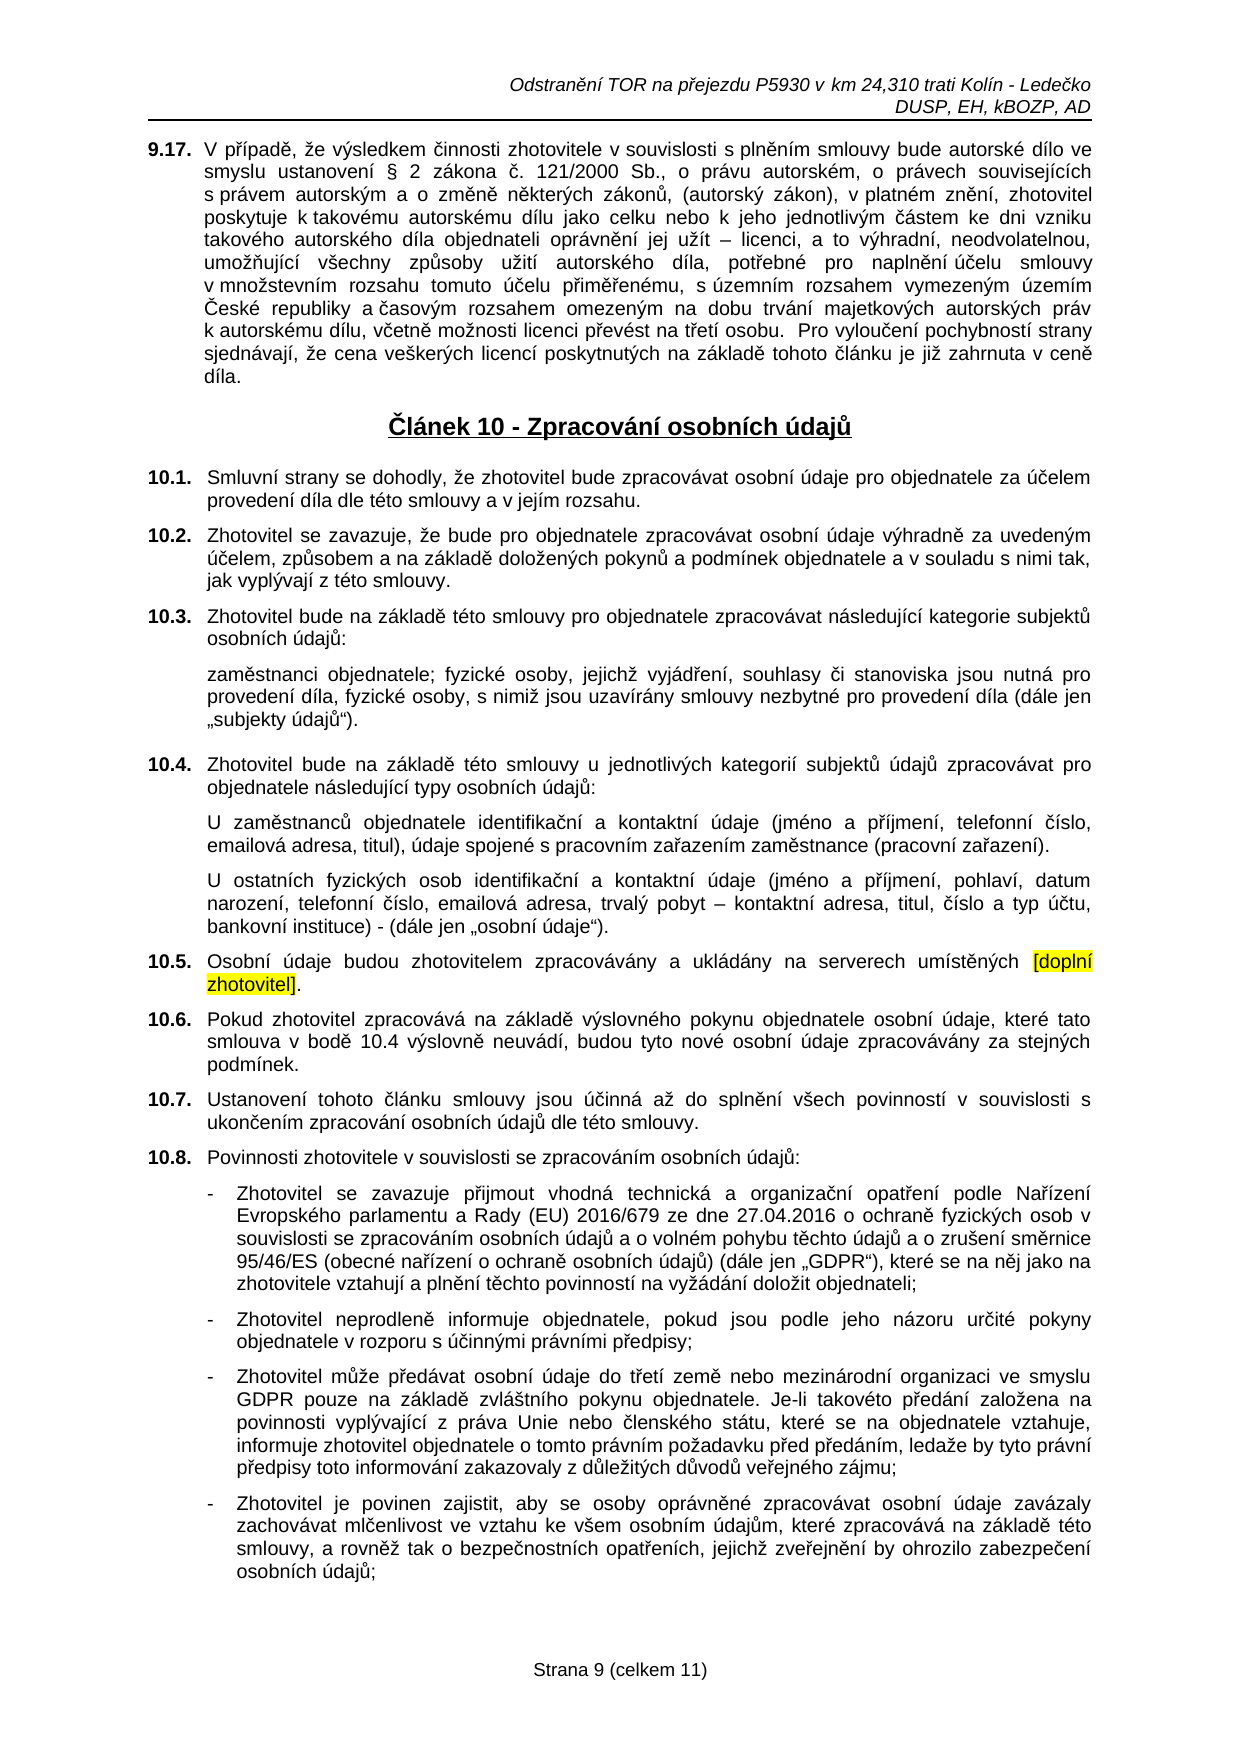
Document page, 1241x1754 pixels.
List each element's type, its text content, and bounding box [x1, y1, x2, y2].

text 10.7. Ustanovení tohoto článku smlouvy jsou účinná až do splnění všech povinností v souvislosti s ukončením zpracování osobních údajů dle této smlouvy. [148, 1088, 1092, 1134]
text 10.5. Osobní údaje budou zhotovitelem zpracovávány a ukládány na serverech umístěných [doplní zhotovitel]. [148, 950, 1092, 995]
text 10.6. Pokud zhotovitel zpracovává na základě výslovného pokynu objednatele osobní údaje, které tato smlouva v bodě 10.4 výslovně neuvádí, budou tyto nové osobní údaje zpracovávány za stejných podmínek. [148, 1008, 1092, 1076]
text zaměstnanci objednatele; fyzické osoby, jejichž vyjádření, souhlasy či stanoviska jsou nutná pro provedení díla, fyzické osoby, s nimiž jsou uzavírány smlouvy nezbytné pro provedení díla (dále jen „subjekty údajů“). [207, 662, 1092, 731]
text U ostatních fyzických osob identifikační a kontaktní údaje (jméno a příjmení, pohlaví, datum narození, telefonní číslo, emailová adresa, trvalý pobyt – kontaktní adresa, titul, číslo a typ účtu, bankovní instituce) - (dále jen „osobní údaje“). [207, 869, 1092, 937]
text 9.17. V případě, že výsledkem činnosti zhotovitele v souvislosti s plněním smlouvy bude autorské dílo ve smyslu ustanovení § 2 zákona č. 121/2000 Sb., o právu autorském, o právech souvisejících s právem autorským a o změně některých zákonů, (autorský zákon), v platném znění, zhotovitel poskytuje k takovému autorskému dílu jako celku nebo k jeho jednotlivým částem ke dni vzniku takového autorského díla objednateli oprávnění jej užít – licenci, a to výhradní, neodvolatelnou, umožňující všechny způsoby užití autorského díla, potřebné pro naplnění účelu smlouvy v množstevním rozsahu tomuto účelu přiměřenému, s územním rozsahem vymezeným územím České republiky a časovým rozsahem omezeným na dobu trvání majetkových autorských práv k autorskému dílu, včetně možnosti licenci převést na třetí osobu. Pro vyloučení pochybností strany sjednávají, že cena veškerých licencí poskytnutých na základě tohoto článku je již zahrnuta v ceně díla. [148, 137, 1092, 387]
text - Zhotovitel může předávat osobní údaje do třetí země nebo mezinárodní organizaci ve smyslu GDPR pouze na základě zvláštního pokynu objednatele. Je-li takovéto předání založena na povinnosti vyplývající z práva Unie nebo členského státu, které se na objednatele vztahuje, informuje zhotovitel objednatele o tomto právním požadavku před předáním, ledaže by tyto právní předpisy toto informování zakazovaly z důležitých důvodů veřejného zájmu; [207, 1365, 1092, 1479]
text U zaměstnanců objednatele identifikační a kontaktní údaje (jméno a příjmení, telefonní číslo, emailová adresa, titul), údaje spojené s pracovním zařazením zaměstnance (pracovní zařazení). [207, 811, 1092, 857]
text 10.2. Zhotovitel se zavazuje, že bude pro objednatele zpracovávat osobní údaje výhradně za uvedeným účelem, způsobem a na základě doložených pokynů a podmínek objednatele a v souladu s nimi tak, jak vyplývají z této smlouvy. [148, 524, 1092, 592]
text 10.3. Zhotovitel bude na základě této smlouvy pro objednatele zpracovávat následující kategorie subjektů osobních údajů: [148, 604, 1092, 650]
text - Zhotovitel je povinen zajistit, aby se osoby oprávněné zpracovávat osobní údaje zavázaly zachovávat mlčenlivost ve vztahu ke všem osobním údajům, které zpracovává na základě této smlouvy, a rovněž tak o bezpečnostních opatřeních, jejichž zveřejnění by ohrozilo zabezpečení osobních údajů; [207, 1491, 1092, 1582]
text 10.1. Smluvní strany se dohodly, že zhotovitel bude zpracovávat osobní údaje pro objednatele za účelem provedení díla dle této smlouvy a v jejím rozsahu. [148, 466, 1092, 511]
text - Zhotovitel se zavazuje přijmout vhodná technická a organizační opatření podle Nařízení Evropského parlamentu a Rady (EU) 2016/679 ze dne 27.04.2016 o ochraně fyzických osob v souvislosti se zpracováním osobních údajů a o volném pohybu těchto údajů a o zrušení směrnice 95/46/ES (obecné nařízení o ochraně osobních údajů) (dále jen „GDPR“), které se na něj jako na zhotovitele vztahují a plnění těchto povinností na vyžádání doložit objednateli; [207, 1181, 1092, 1295]
text - Zhotovitel neprodleně informuje objednatele, pokud jsou podle jeho názoru určité pokyny objednatele v rozporu s účinnými právními předpisy; [207, 1307, 1092, 1353]
subtitle Článek 10 - Zpracování osobních údajů [148, 412, 1092, 441]
text 10.8. Povinnosti zhotovitele v souvislosti se zpracováním osobních údajů: [148, 1146, 1092, 1169]
text 10.4. Zhotovitel bude na základě této smlouvy u jednotlivých kategorií subjektů údajů zpracovávat pro objednatele následující typy osobních údajů: [148, 753, 1092, 799]
